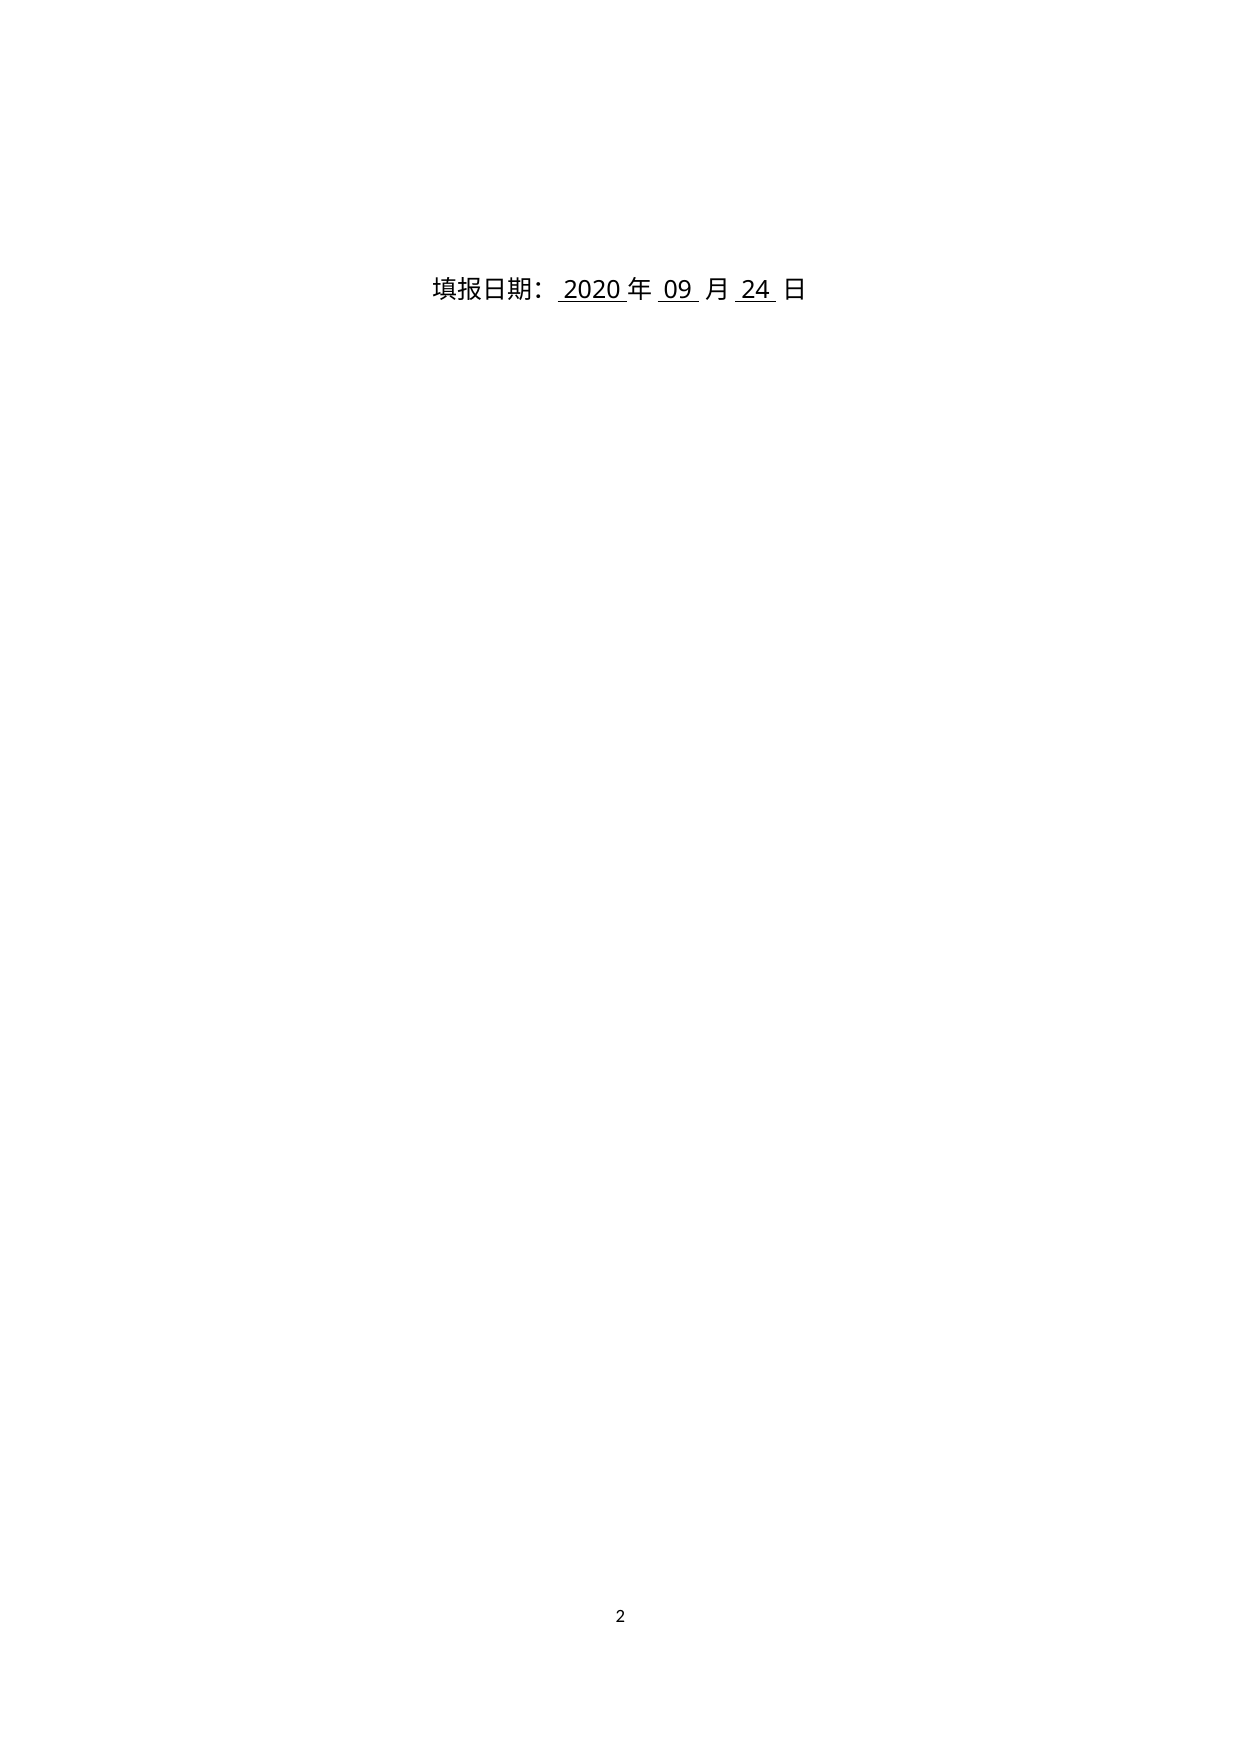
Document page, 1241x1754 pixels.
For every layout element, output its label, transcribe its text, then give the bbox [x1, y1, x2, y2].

text 填报日期： 2020 年 09 月 24 日 [187, 255, 1053, 320]
